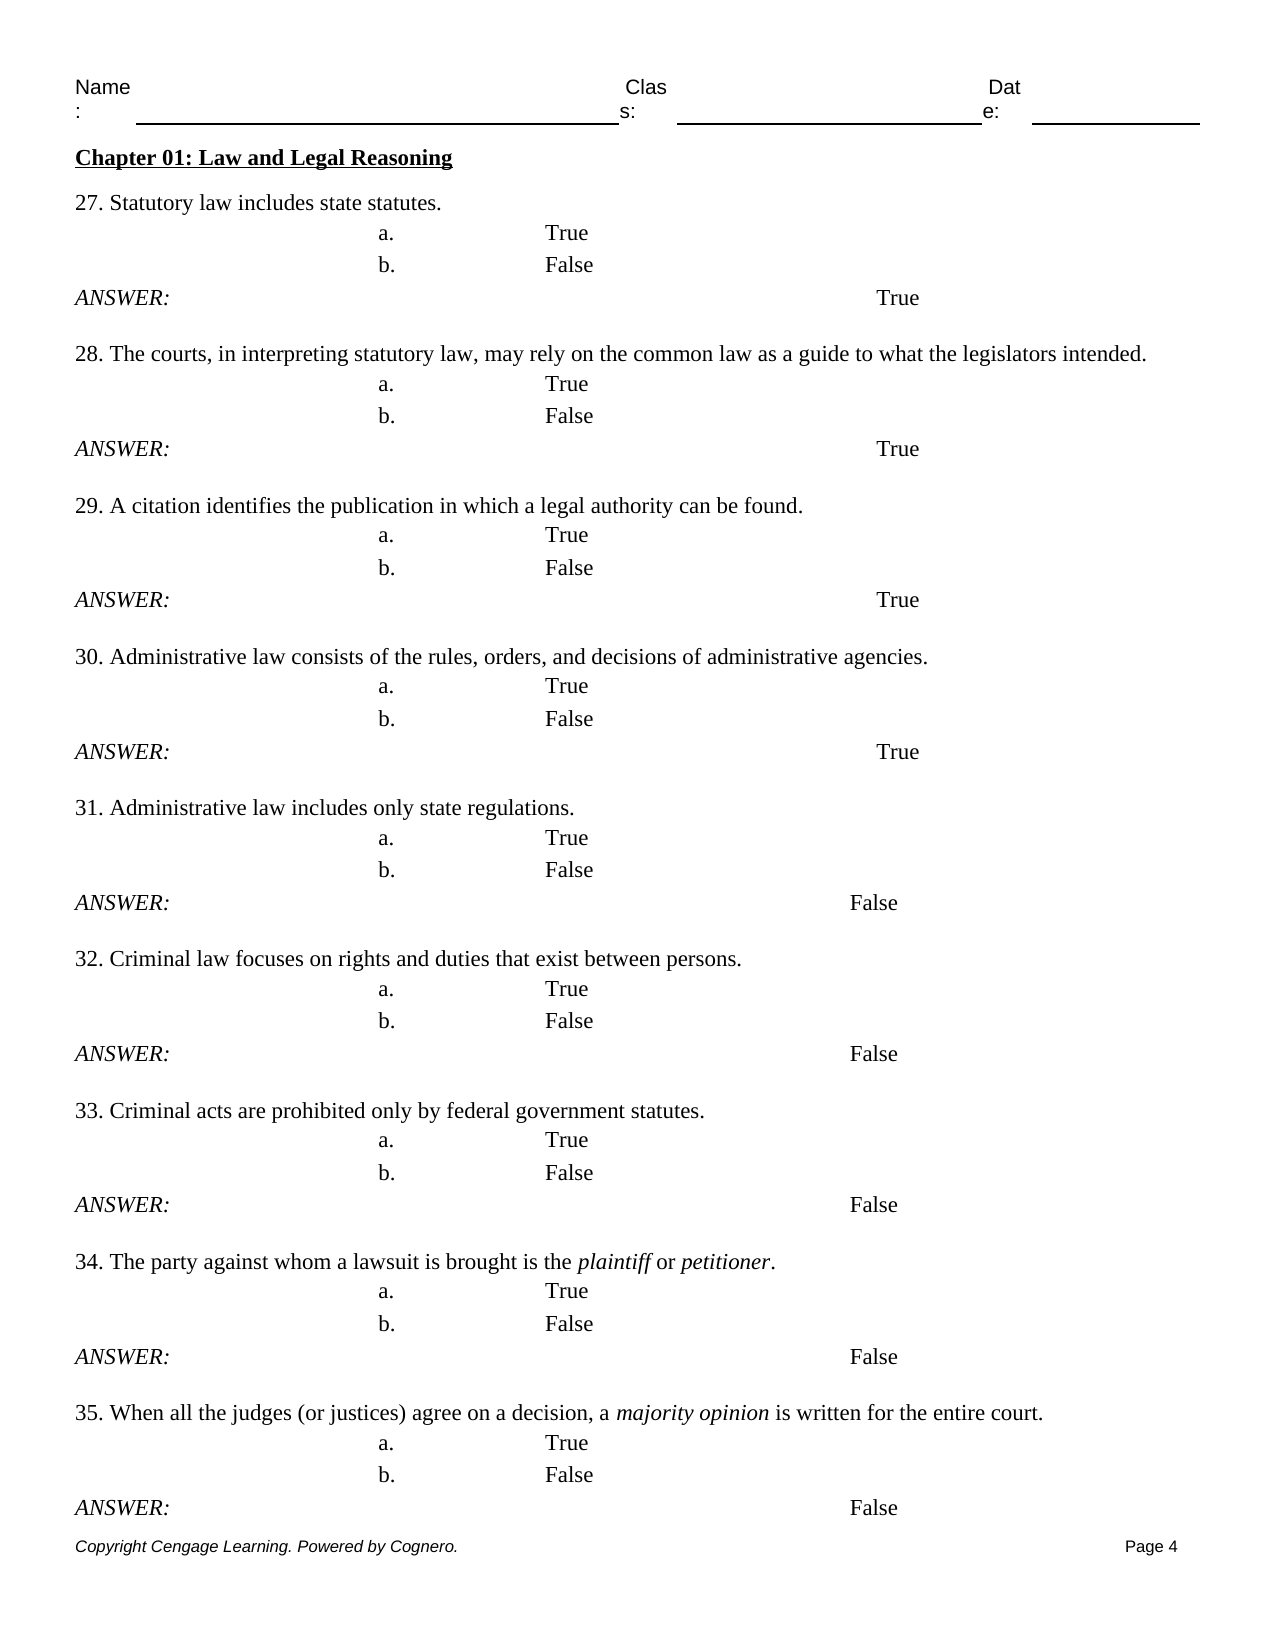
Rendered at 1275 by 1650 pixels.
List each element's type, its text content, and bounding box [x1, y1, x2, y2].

table_header 27. Statutory law includes state statutes.​ [75, 189, 1200, 313]
table_header 34. The party against whom a lawsuit is brought is the plaintiff or petitioner.​ [75, 1248, 1200, 1372]
table_header 28. The courts, in interpreting statutory law, may rely on the common law as a guide to what the legislators intended.​ [75, 341, 1200, 465]
table_header 32. Criminal law focuses on rights and duties that exist between persons.​ [75, 946, 1200, 1070]
table_header 33. Criminal acts are prohibited only by federal government statutes.​ [75, 1097, 1200, 1221]
table_header 29. A citation identifies the publication in which a legal authority can be found.​ [75, 492, 1200, 616]
table_header 35. When all the judges (or justices) agree on a decision, a majority opinion is written for the entire court.​ [75, 1399, 1200, 1523]
table_header 31. Administrative law includes only state regulations.​ [75, 794, 1200, 918]
table_header 30. Administrative law consists of the rules, orders, and decisions of administrative agencies.​ [75, 643, 1200, 767]
